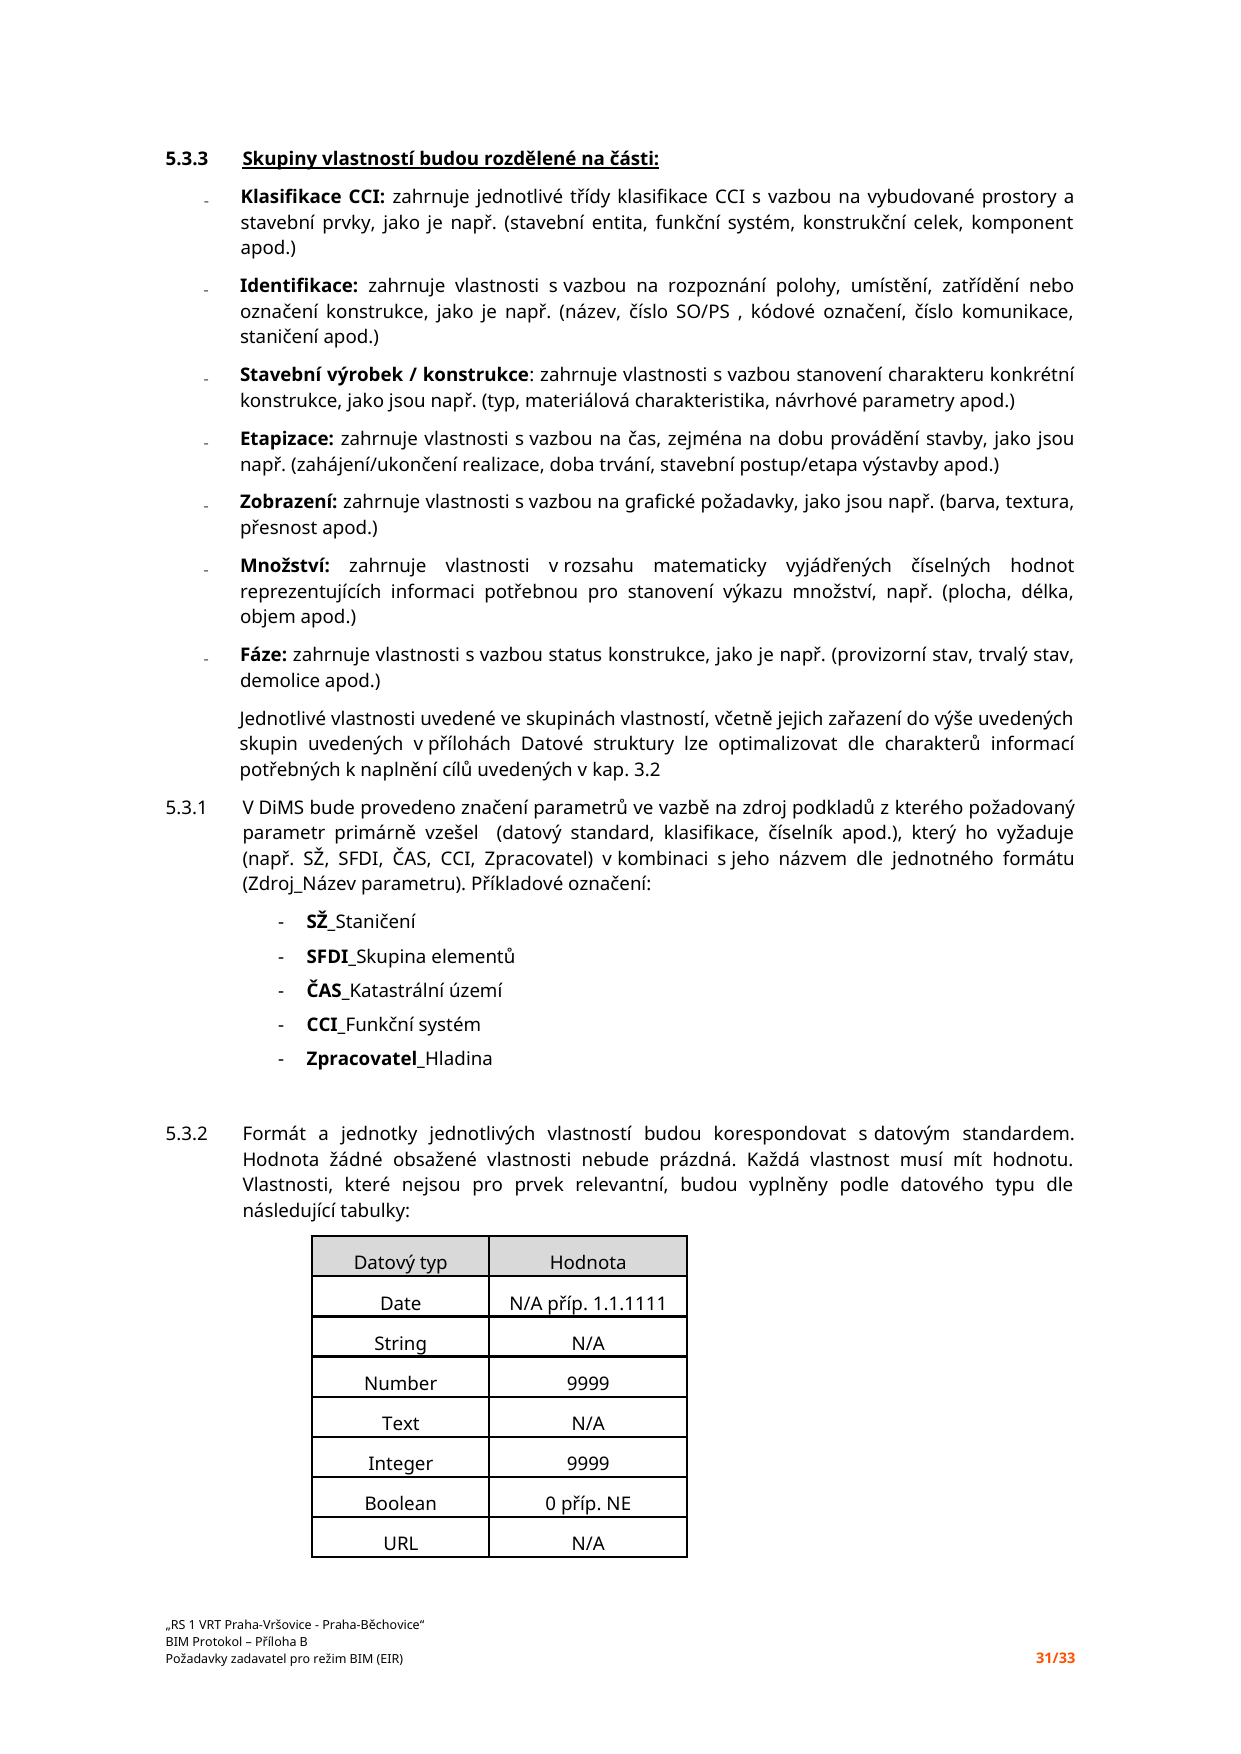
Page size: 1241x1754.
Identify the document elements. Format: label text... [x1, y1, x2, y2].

list Identifikace: zahrnuje vlastnosti s vazbou na rozpoznání polohy, umístění, zatřídění nebo označení konstrukce, jako je např. (název, číslo SO/PS , kódové označení, číslo komunikace, staničení apod.) [203, 273, 1075, 349]
table_cell 0 příp. NE [490, 1478, 686, 1516]
table_cell String [313, 1318, 488, 1355]
table_cell 9999 [490, 1358, 686, 1396]
list Stavební výrobek / konstrukce: zahrnuje vlastnosti s vazbou stanovení charakteru konkrétní konstrukce, jako jsou např. (typ, materiálová charakteristika, návrhové parametry apod.) [203, 362, 1075, 413]
text - SŽ_Staničení [278, 909, 1075, 934]
table_cell N/A příp. 1.1.1111 [490, 1277, 686, 1315]
text - CCI_Funkční systém [278, 1011, 1075, 1037]
text - SFDI_Skupina elementů [278, 943, 1075, 968]
table_cell N/A [490, 1518, 686, 1556]
table_cell N/A [490, 1398, 686, 1436]
table_cell N/A [490, 1318, 686, 1355]
list Zobrazení: zahrnuje vlastnosti s vazbou na grafické požadavky, jako jsou např. (barva, textura, přesnost apod.) [203, 489, 1075, 540]
table_cell Date [313, 1277, 488, 1315]
table_cell Number [313, 1358, 488, 1396]
list Formát a jednotky jednotlivých vlastností budou korespondovat s datovým standardem. Hodnota žádné obsažené vlastnosti nebude prázdná. Každá vlastnost musí mít hodnotu. Vlastnosti, které nejsou pro prvek relevantní, budou vyplněny podle datového typu dle následující tabulky: [165, 1121, 1075, 1223]
table_header Hodnota [490, 1237, 686, 1275]
table_cell URL [313, 1518, 488, 1556]
list Etapizace: zahrnuje vlastnosti s vazbou na čas, zejména na dobu provádění stavby, jako jsou např. (zahájení/ukončení realizace, doba trvání, stavební postup/etapa výstavby apod.) [203, 425, 1075, 476]
text - Zpracovatel_Hladina [278, 1046, 1075, 1071]
list Množství: zahrnuje vlastnosti v rozsahu matematicky vyjádřených číselných hodnot reprezentujících informaci potřebnou pro stanovení výkazu množství, např. (plocha, délka, objem apod.) [203, 552, 1075, 629]
text Skupiny vlastností budou rozdělené na části: [165, 146, 1075, 171]
table_cell 9999 [490, 1438, 686, 1476]
list V DiMS bude provedeno značení parametrů ve vazbě na zdroj podkladů z kterého požadovaný parametr primárně vzešel (datový standard, klasifikace, číselník apod.), který ho vyžaduje (např. SŽ, SFDI, ČAS, CCI, Zpracovatel) v kombinaci s jeho názvem dle jednotného formátu (Zdroj_Název parametru). Příkladové označení: [165, 794, 1075, 896]
text Jednotlivé vlastnosti uvedené ve skupinách vlastností, včetně jejich zařazení do výše uvedených skupin uvedených v přílohách Datové struktury lze optimalizovat dle charakterů informací potřebných k naplnění cílů uvedených v kap. 3.2 [239, 705, 1075, 782]
table_cell Boolean [313, 1478, 488, 1516]
list Fáze: zahrnuje vlastnosti s vazbou status konstrukce, jako je např. (provizorní stav, trvalý stav, demolice apod.) [203, 641, 1075, 692]
text - ČAS_Katastrální území [278, 977, 1075, 1003]
table_header Datový typ [313, 1237, 488, 1275]
list Klasifikace CCI: zahrnuje jednotlivé třídy klasifikace CCI s vazbou na vybudované prostory a stavební prvky, jako je např. (stavební entita, funkční systém, konstrukční celek, komponent apod.) [203, 184, 1075, 260]
table_cell Text [313, 1398, 488, 1436]
table_cell Integer [313, 1438, 488, 1476]
